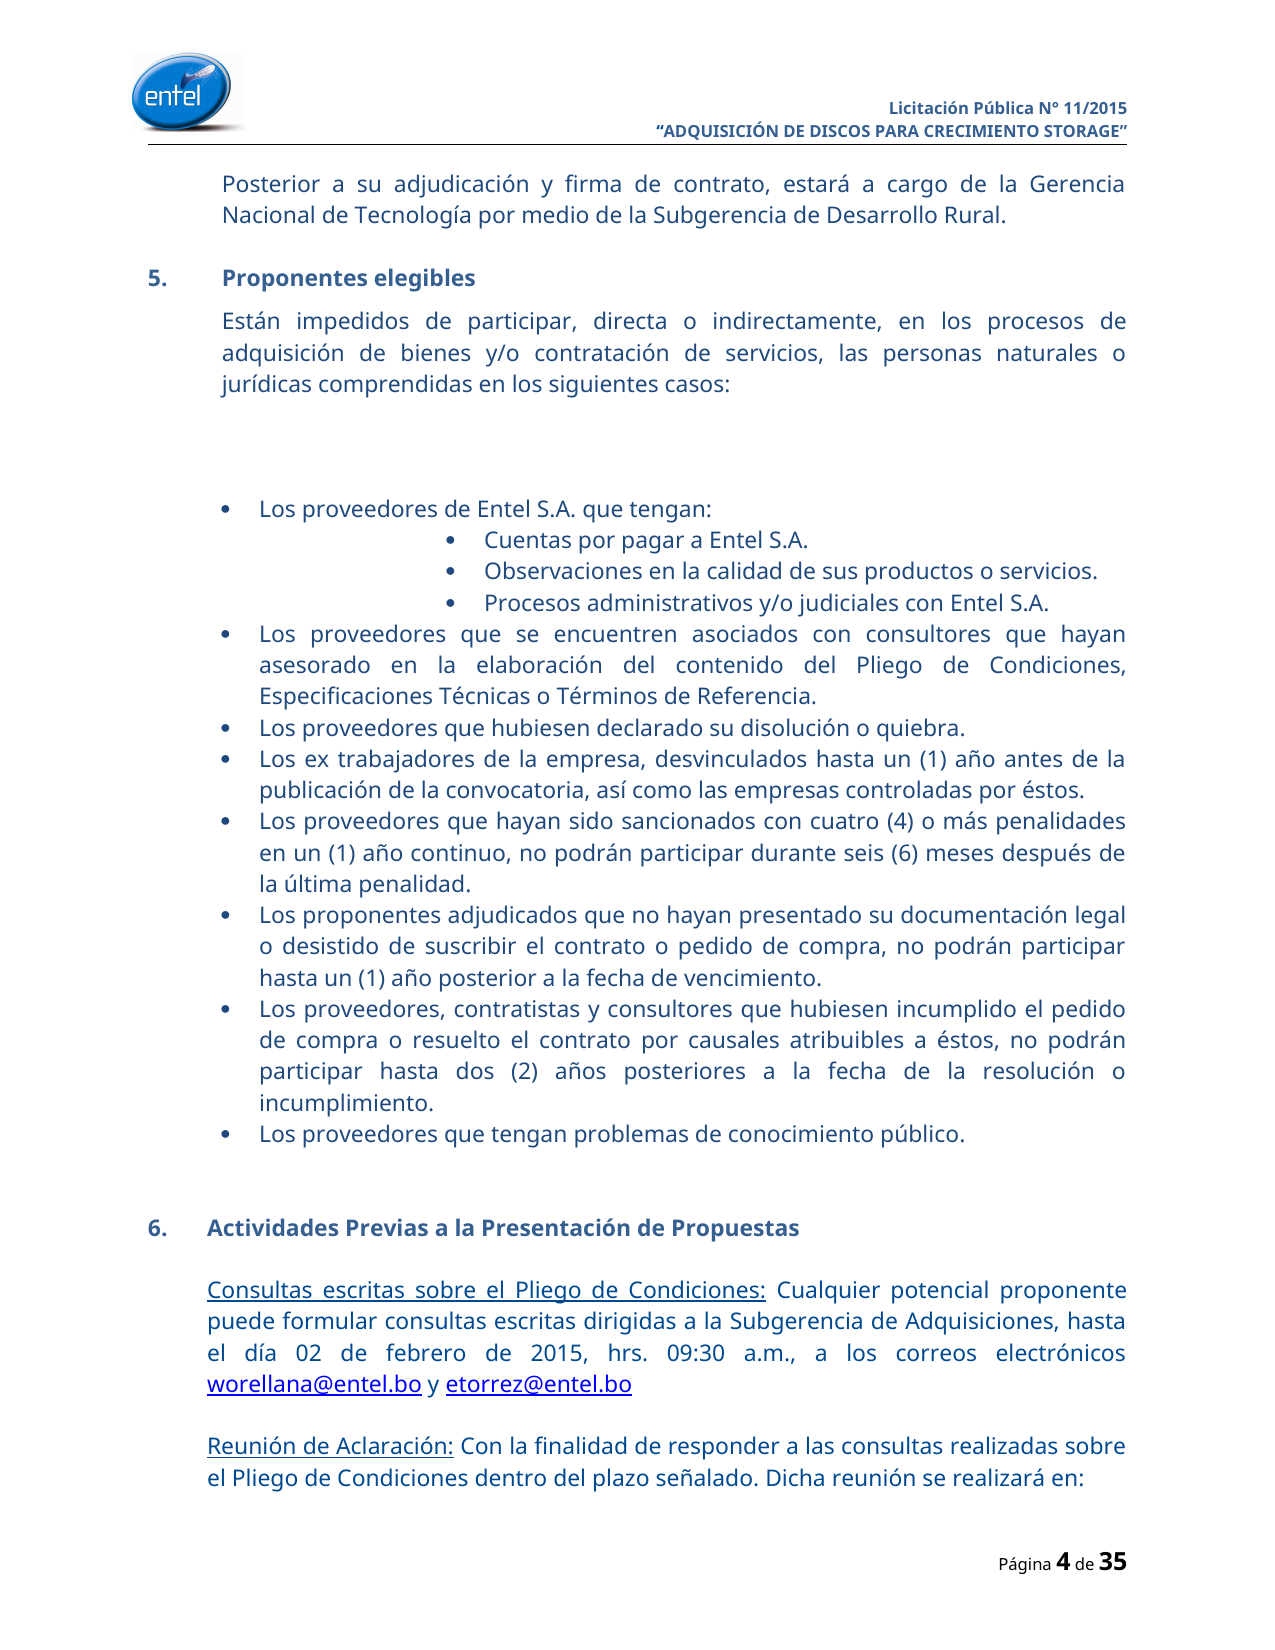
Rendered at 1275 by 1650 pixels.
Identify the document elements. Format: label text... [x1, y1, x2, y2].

list Cuentas por pagar a Entel S.A. [446, 524, 1127, 555]
list Actividades Previas a la Presentación de Propuestas [148, 1212, 1127, 1243]
list Los proveedores que hubiesen declarado su disolución o quiebra. [221, 712, 1127, 743]
list Consultas escritas sobre el Pliego de Condiciones: Cualquier potencial proponente puede formular consultas escritas dirigidas a la Subgerencia de Adquisiciones, hasta el día 02 de febrero de 2015, hrs. 09:30 a.m., a los correos electrónicos worellana@entel.bo y etorrez@entel.bo [207, 1274, 1127, 1399]
list Proponentes elegibles [148, 262, 1127, 293]
list Los proveedores que hayan sido sancionados con cuatro (4) o más penalidades en un (1) año continuo, no podrán participar durante seis (6) meses después de la última penalidad. [221, 805, 1127, 899]
list Procesos administrativos y/o judiciales con Entel S.A. [446, 587, 1127, 618]
picture [131, 51, 246, 132]
list Los ex trabajadores de la empresa, desvinculados hasta un (1) año antes de la publicación de la convocatoria, así como las empresas controladas por éstos. [221, 743, 1127, 805]
list Los proveedores de Entel S.A. que tengan: [221, 493, 1127, 524]
list Posterior a su adjudicación y firma de contrato, estará a cargo de la Gerencia Nacional de Tecnología por medio de la Subgerencia de Desarrollo Rural. [222, 168, 1127, 230]
list Reunión de Aclaración: Con la finalidad de responder a las consultas realizadas sobre el Pliego de Condiciones dentro del plazo señalado. Dicha reunión se realizará en: [207, 1430, 1127, 1493]
list Observaciones en la calidad de sus productos o servicios. [446, 555, 1127, 587]
list Los proveedores que tengan problemas de conocimiento público. [221, 1118, 1127, 1149]
text Están impedidos de participar, directa o indirectamente, en los procesos de adquisición de bienes y/o contratación de servicios, las personas naturales o jurídicas comprendidas en los siguientes casos: [222, 305, 1127, 399]
list Los proponentes adjudicados que no hayan presentado su documentación legal o desistido de suscribir el contrato o pedido de compra, no podrán participar hasta un (1) año posterior a la fecha de vencimiento. [221, 899, 1127, 993]
list Los proveedores que se encuentren asociados con consultores que hayan asesorado en la elaboración del contenido del Pliego de Condiciones, Especificaciones Técnicas o Términos de Referencia. [221, 618, 1127, 712]
list Los proveedores, contratistas y consultores que hubiesen incumplido el pedido de compra o resuelto el contrato por causales atribuibles a éstos, no podrán participar hasta dos (2) años posteriores a la fecha de la resolución o incumplimiento. [221, 993, 1127, 1118]
